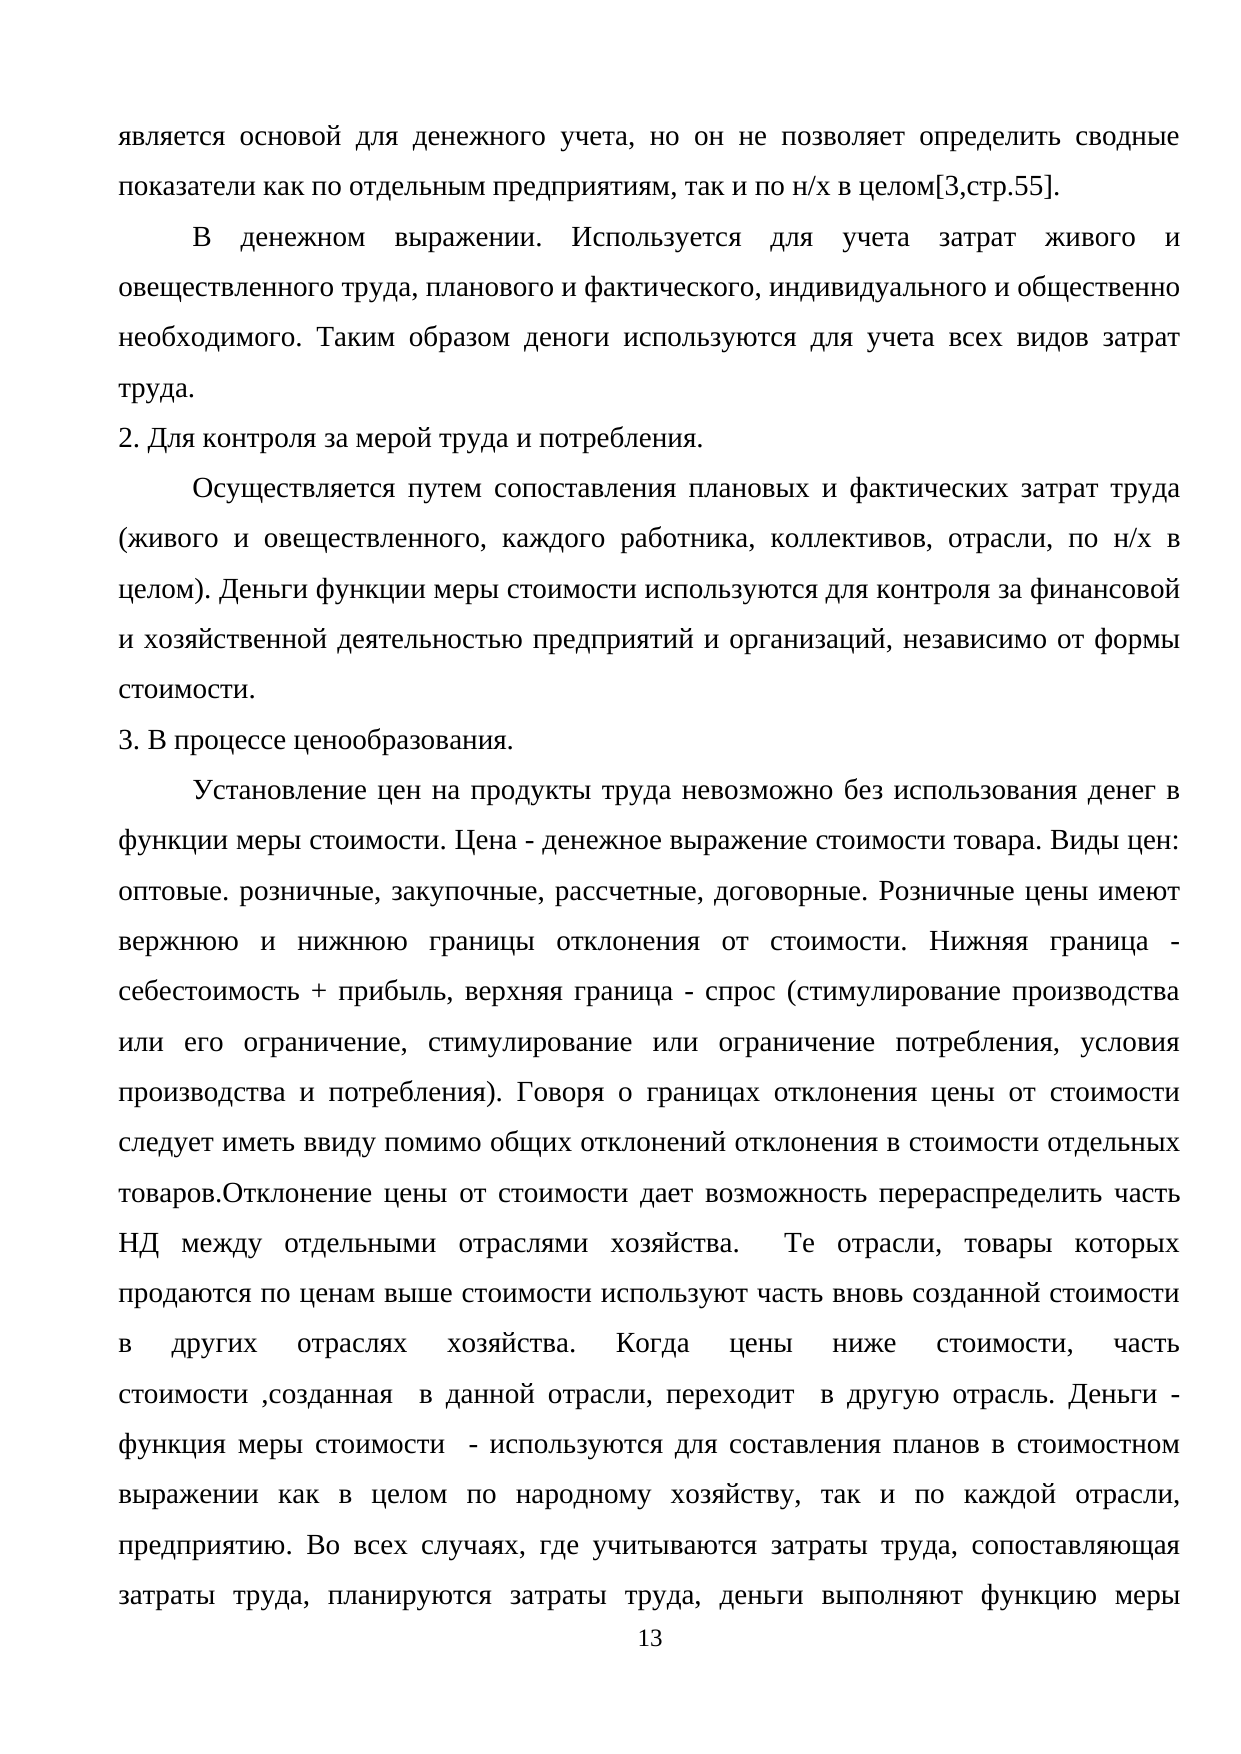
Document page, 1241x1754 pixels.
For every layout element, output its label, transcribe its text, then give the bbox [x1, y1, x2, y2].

text В денежном выражении. Используется для учета затрат живого и овеществленного труда, планового и фактического, индивидуального и общественно необходимого. Таким образом деноги используются для учета всех видов затрат труда. [118, 219, 1181, 403]
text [118, 772, 1181, 1611]
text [118, 118, 1181, 202]
text Осуществляется путем сопоставления плановых и фактических затрат труда (живого и овеществленного, каждого работника, коллективов, отрасли, по н/х в целом). Деньги функции меры стоимости используются для контроля за финансовой и хозяйственной деятельностью предприятий и организаций, независимо от формы стоимости. [118, 470, 1181, 705]
text 2. Для контроля за мерой труда и потребления. [118, 420, 1181, 453]
text 3. В процессе ценообразования. [118, 722, 1181, 755]
